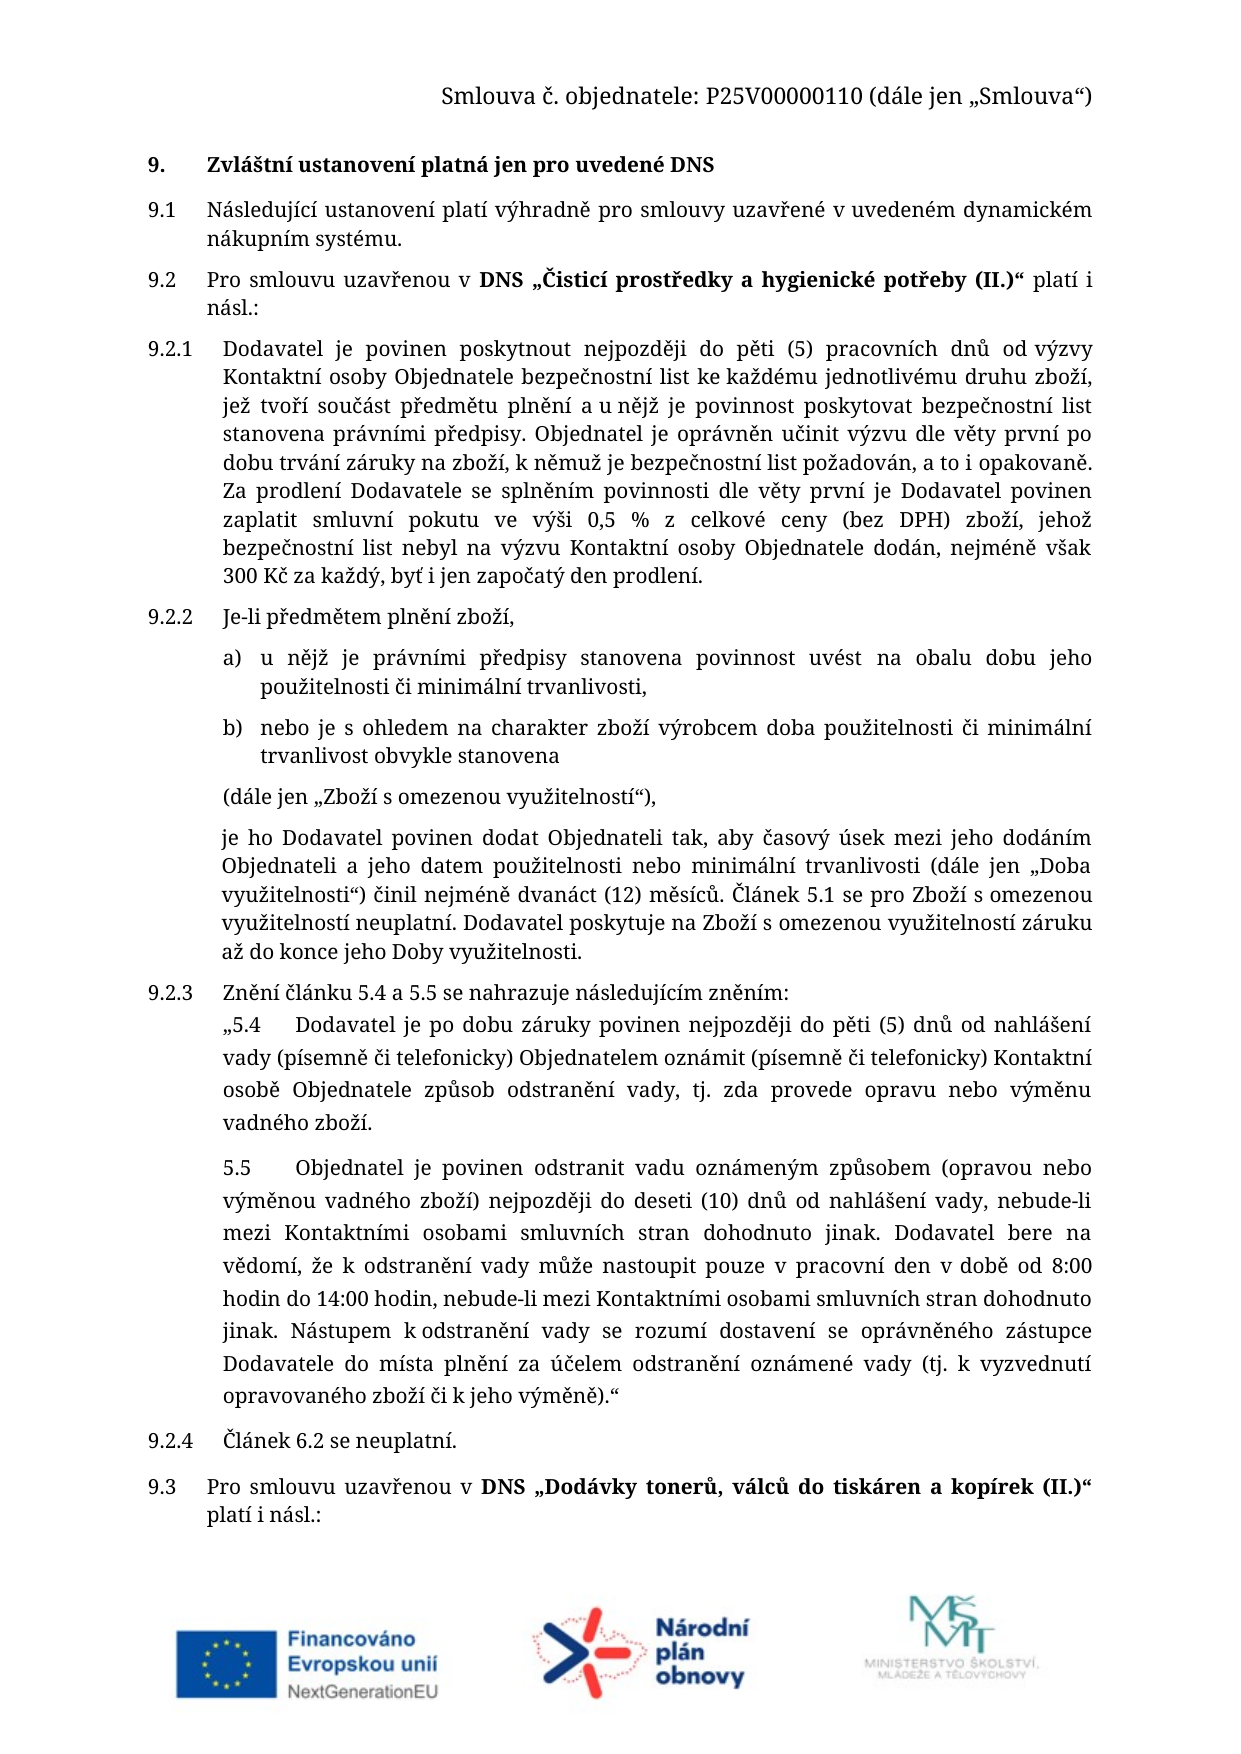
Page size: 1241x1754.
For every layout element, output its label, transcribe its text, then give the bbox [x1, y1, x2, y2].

text je ho Dodavatel povinen dodat Objednateli tak, aby časový úsek mezi jeho dodáním Objednateli a jeho datem použitelnosti nebo minimální trvanlivosti (dále jen „Doba využitelnosti“) činil nejméně dvanáct (12) měsíců. Článek 5.1 se pro Zboží s omezenou využitelností neuplatní. Dodavatel poskytuje na Zboží s omezenou využitelností záruku až do konce jeho Doby využitelnosti. [221, 823, 1093, 965]
list „5.4 Dodavatel je po dobu záruky povinen nejpozději do pěti (5) dnů od nahlášení vady (písemně či telefonicky) Objednatelem oznámit (písemně či telefonicky) Kontaktní osobě Objednatele způsob odstranění vady, tj. zda provede opravu nebo výměnu vadného zboží. [223, 1010, 1093, 1137]
list Zvláštní ustanovení platná jen pro uvedené DNS [148, 150, 1093, 179]
list Dodavatel je povinen poskytnout nejpozději do pěti (5) pracovních dnů od výzvy Kontaktní osoby Objednatele bezpečnostní list ke každému jednotlivému druhu zboží, jež tvoří součást předmětu plnění a u nějž je povinnost poskytovat bezpečnostní list stanovena právními předpisy. Objednatel je oprávněn učinit výzvu dle věty první po dobu trvání záruky na zboží, k němuž je bezpečnostní list požadován, a to i opakovaně. Za prodlení Dodavatele se splněním povinnosti dle věty první je Dodavatel povinen zaplatit smluvní pokutu ve výši 0,5 % z celkové ceny (bez DPH) zboží, jehož bezpečnostní list nebyl na výzvu Kontaktní osoby Objednatele dodán, nejméně však 300 Kč za každý, byť i jen započatý den prodlení. [148, 334, 1093, 590]
list 5.5 Objednatel je povinen odstranit vadu oznámeným způsobem (opravou nebo výměnou vadného zboží) nejpozději do deseti (10) dnů od nahlášení vady, nebude-li mezi Kontaktními osobami smluvních stran dohodnuto jinak. Dodavatel bere na vědomí, že k odstranění vady může nastoupit pouze v pracovní den v době od 8:00 hodin do 14:00 hodin, nebude-li mezi Kontaktními osobami smluvních stran dohodnuto jinak. Nástupem k odstranění vady se rozumí dostavení se oprávněného zástupce Dodavatele do místa plnění za účelem odstranění oznámené vady (tj. k vyzvednutí opravovaného zboží či k jeho výměně).“ [223, 1153, 1093, 1410]
picture [147, 1548, 1093, 1726]
list Následující ustanovení platí výhradně pro smlouvy uzavřené v uvedeném dynamickém nákupním systému. [148, 195, 1093, 252]
list u nějž je právními předpisy stanovena povinnost uvést na obalu dobu jeho použitelnosti či minimální trvanlivosti, [223, 643, 1093, 700]
list Pro smlouvu uzavřenou v DNS „Čisticí prostředky a hygienické potřeby (II.)“ platí i násl.: [148, 265, 1093, 322]
list Znění článku 5.4 a 5.5 se nahrazuje následujícím zněním: [148, 978, 1093, 1006]
list Pro smlouvu uzavřenou v DNS „Dodávky tonerů, válců do tiskáren a kopírek (II.)“ platí i násl.: [148, 1472, 1093, 1529]
text (dále jen „Zboží s omezenou využitelností“), [223, 782, 1093, 811]
list Je-li předmětem plnění zboží, [148, 602, 1093, 631]
list Článek 6.2 se neuplatní. [148, 1427, 1093, 1455]
list nebo je s ohledem na charakter zboží výrobcem doba použitelnosti či minimální trvanlivost obvykle stanovena [223, 713, 1093, 770]
